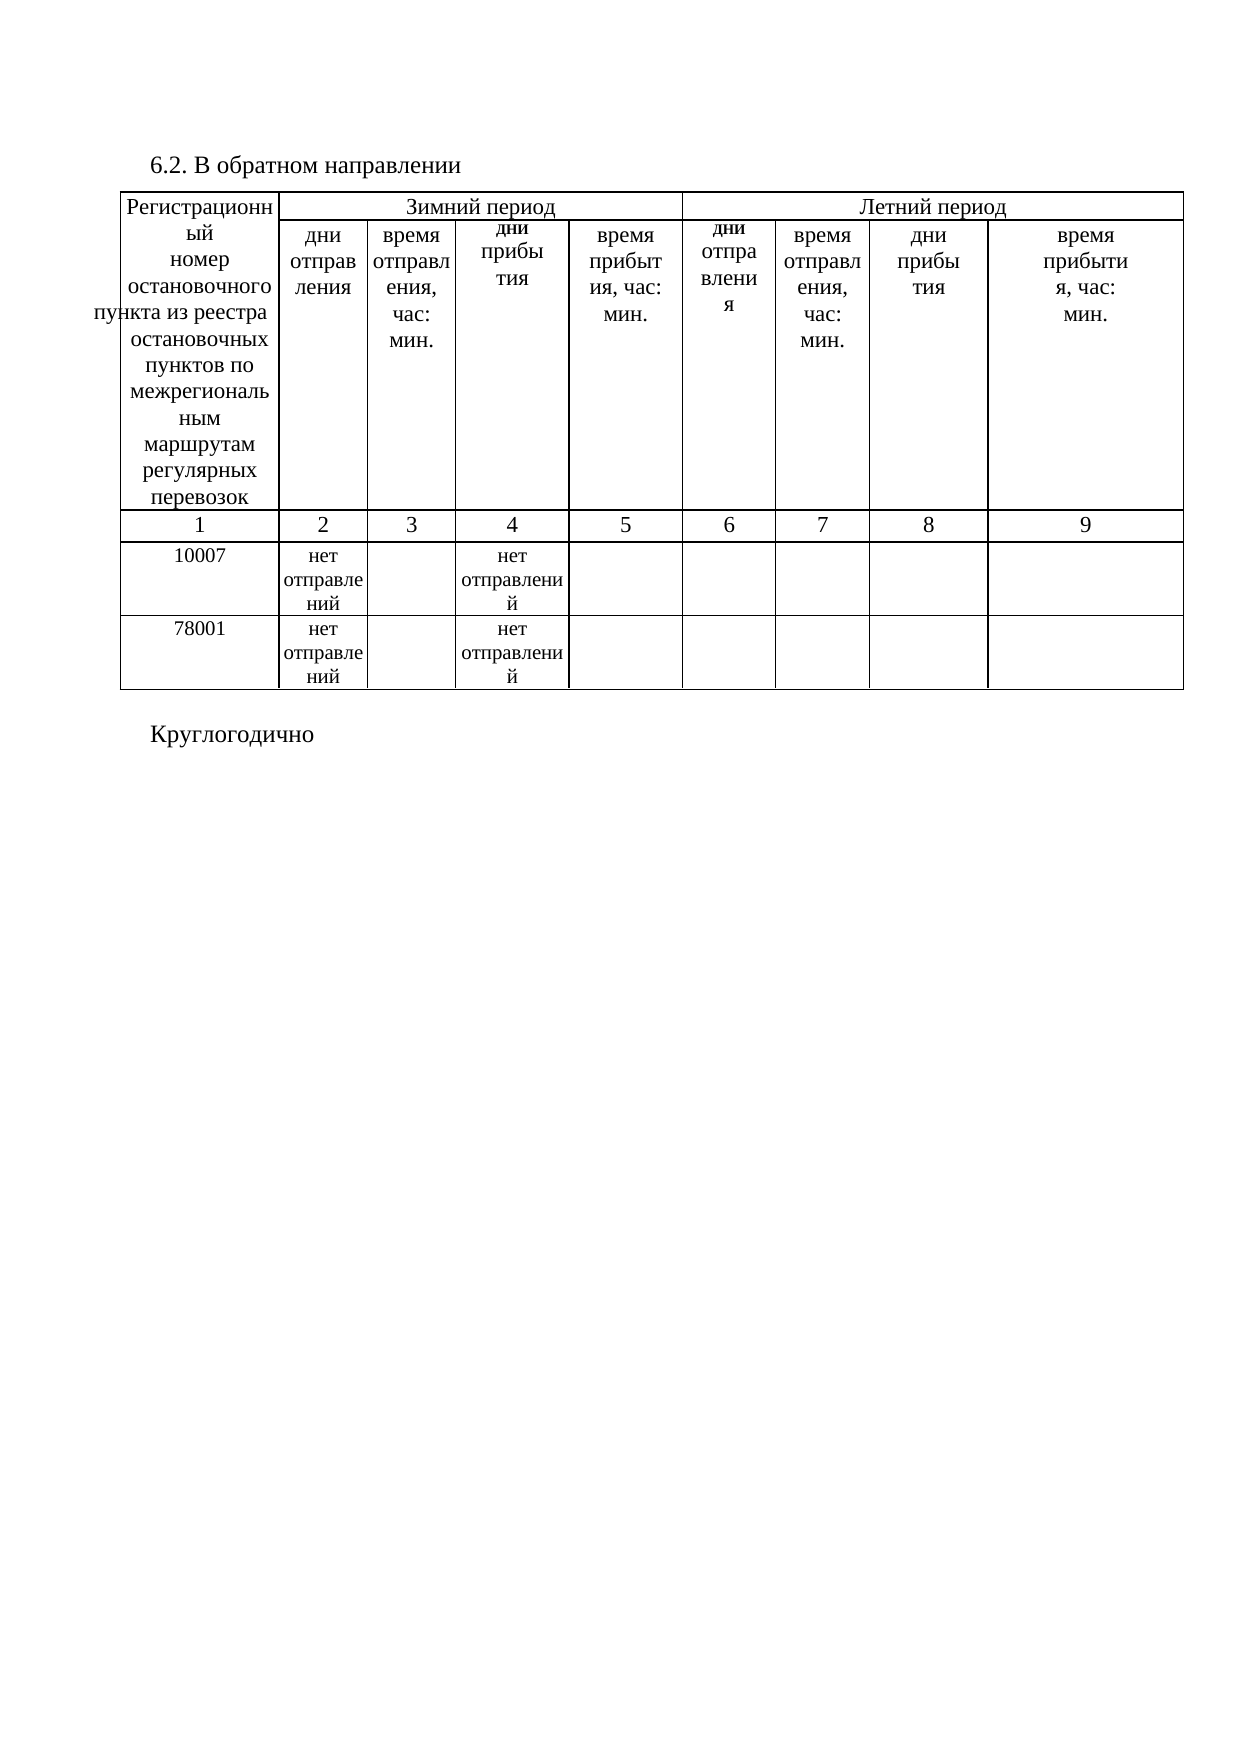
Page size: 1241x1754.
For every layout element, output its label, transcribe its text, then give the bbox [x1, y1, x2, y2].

table_cell [683, 543, 775, 615]
table_cell [776, 616, 869, 688]
table_cell 2 [280, 511, 367, 541]
table_header Регистрационный номер остановочного пункта из реестра остановочных пунктов по межрегиональным маршрутам регулярных перевозок [121, 193, 278, 509]
table_cell 78001 [121, 616, 278, 688]
table_cell время отправл ения, час: мин. [776, 221, 869, 509]
table_cell 4 [456, 511, 568, 541]
table_cell 6 [683, 511, 775, 541]
table_cell нет отправлений [280, 543, 367, 615]
text Круглогодично [150, 719, 1090, 747]
table_cell 8 [870, 511, 987, 541]
table_cell [870, 543, 987, 615]
table_cell 1 [121, 511, 278, 541]
table_header Зимний период [280, 193, 682, 219]
table_cell [989, 543, 1183, 615]
table_cell дни прибы тия [870, 221, 987, 509]
table_cell ДНИ прибы тия [456, 221, 568, 509]
table_cell время прибыти я, час: мин. [989, 221, 1183, 509]
table_cell [989, 616, 1183, 688]
table_header Летний период [683, 193, 1183, 219]
text 6.2. В обратном направлении [150, 150, 1090, 179]
table_cell 9 [989, 511, 1183, 541]
table_cell [870, 616, 987, 688]
table_cell время прибыт ия, час: мин. [570, 221, 682, 509]
table_cell дни отправ ления [280, 221, 367, 509]
table_cell нет отправлений [456, 543, 568, 615]
table_cell нет отправлений [456, 616, 568, 688]
table_cell [368, 616, 455, 688]
table_cell время отправл ения, час: мин. [368, 221, 455, 509]
table_cell нет отправлений [280, 616, 367, 688]
table_cell 5 [570, 511, 682, 541]
table_cell [776, 543, 869, 615]
table_cell [570, 616, 682, 688]
table_cell 3 [368, 511, 455, 541]
table_cell [683, 616, 775, 688]
table_cell 7 [776, 511, 869, 541]
table_cell 10007 [121, 543, 278, 615]
table_cell [570, 543, 682, 615]
table_cell ДНИ отпра влени я [683, 221, 775, 509]
table_cell [368, 543, 455, 615]
